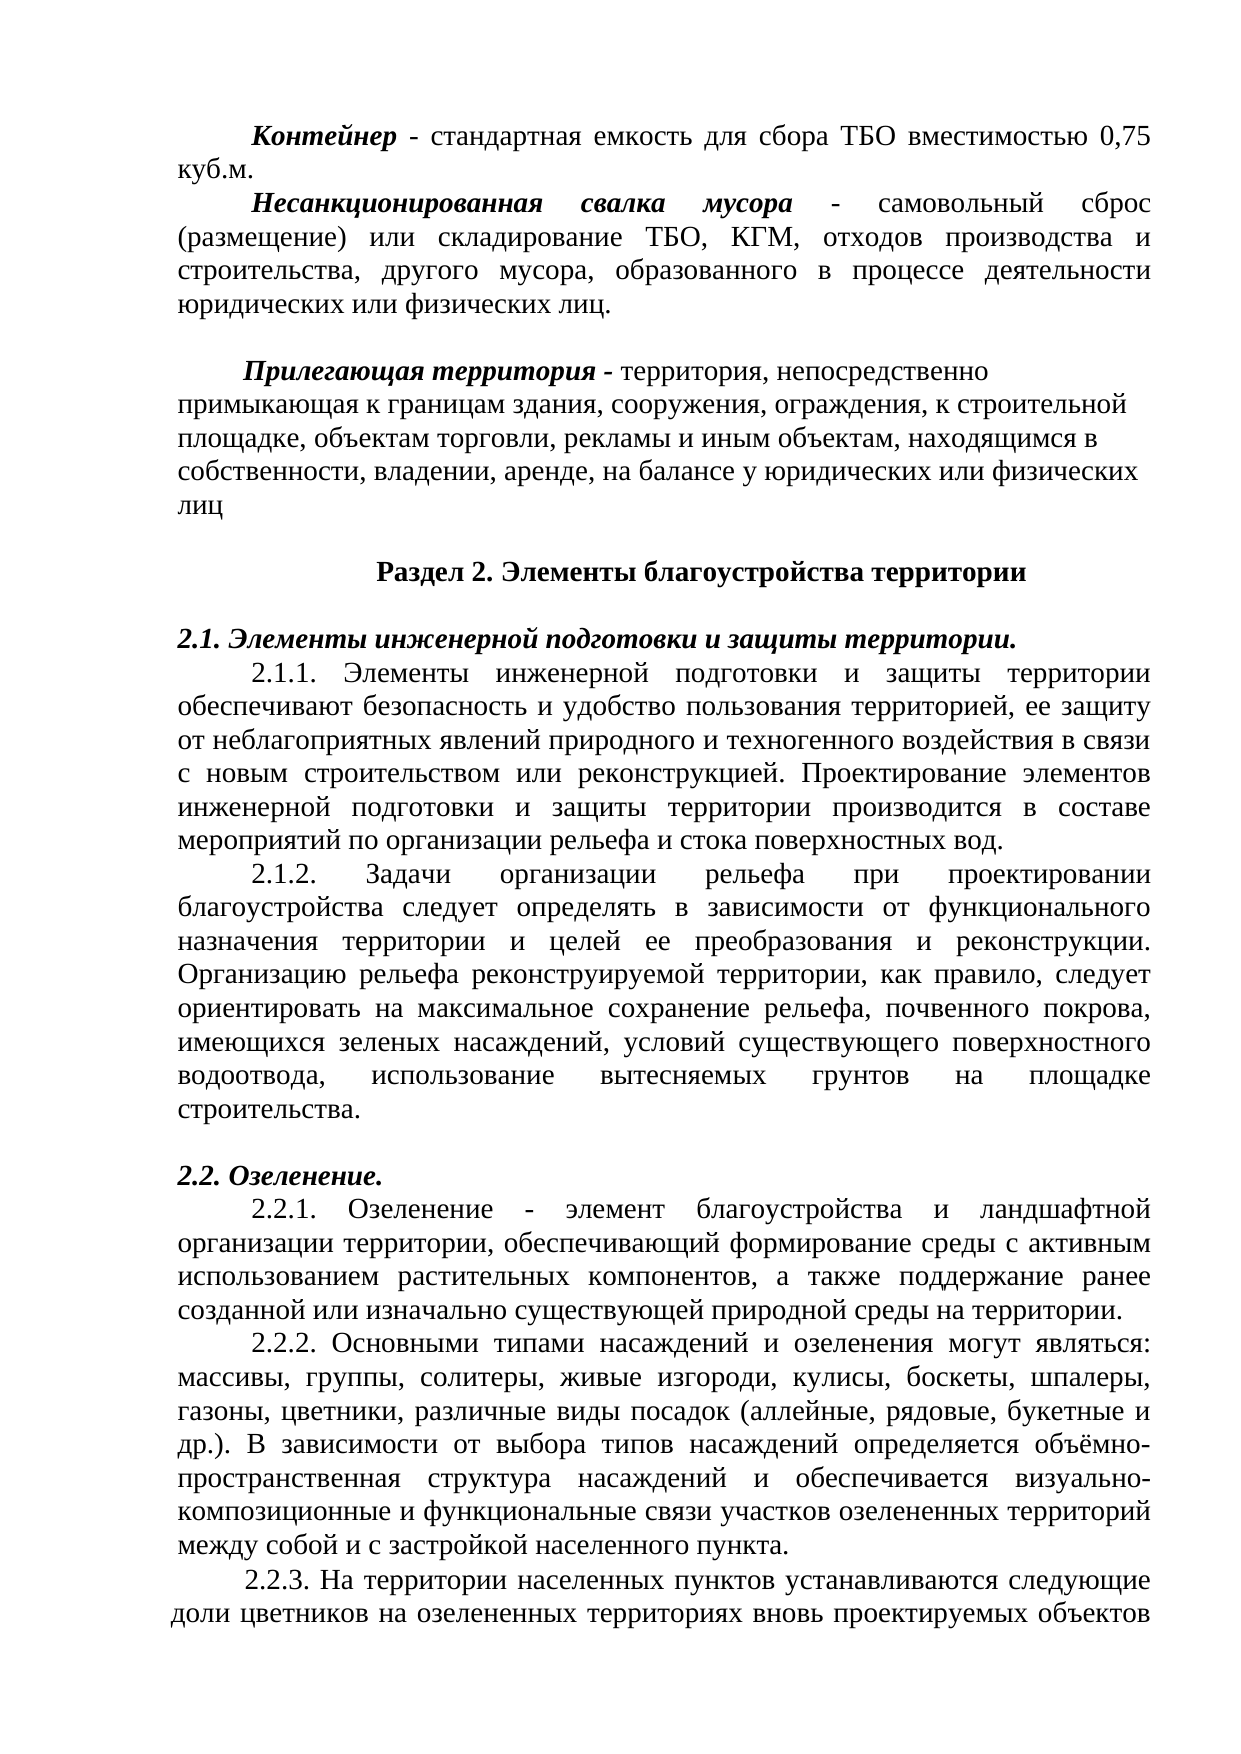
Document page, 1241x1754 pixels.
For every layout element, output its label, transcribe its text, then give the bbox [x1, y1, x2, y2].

text 2.2.2. Основными типами насаждений и озеленения могут являться: массивы, группы, солитеры, живые изгороди, кулисы, боскеты, шпалеры, газоны, цветники, различные виды посадок (аллейные, рядовые, букетные и др.). В зависимости от выбора типов насаждений определяется объёмно-пространственная структура насаждений и обеспечивается визуально-композиционные и функциональные связи участков озелененных территорий между собой и с застройкой населенного пункта. [177, 1326, 1152, 1560]
text Прилегающая территория - территория, непосредственно примыкающая к границам здания, сооружения, ограждения, к строительной площадке, объектам торговли, рекламы и иным объектам, находящимся в собственности, владении, аренде, на балансе у юридических или физических лиц [177, 353, 1152, 521]
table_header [169, 1560, 1153, 1631]
text 2.1. Элементы инженерной подготовки и защиты территории. [177, 621, 1152, 655]
text Контейнер - стандартная емкость для сбора ТБО вместимостью 0,75 куб.м. [177, 118, 1152, 185]
text Несанкционированная свалка мусора - самовольный сброс (размещение) или складирование ТБО, КГМ, отходов производства и строительства, другого мусора, образованного в процессе деятельности юридических или физических лиц. [177, 185, 1152, 319]
text Раздел 2. Элементы благоустройства территории [177, 554, 1152, 588]
text 2.2.1. Озеленение - элемент благоустройства и ландшафтной организации территории, обеспечивающий формирование среды с активным использованием растительных компонентов, а также поддержание ранее созданной или изначально существующей природной среды на территории. [177, 1191, 1152, 1326]
text 2.1.2. Задачи организации рельефа при проектировании благоустройства следует определять в зависимости от функционального назначения территории и целей ее преобразования и реконструкции. Организацию рельефа реконструируемой территории, как правило, следует ориентировать на максимальное сохранение рельефа, почвенного покрова, имеющихся зеленых насаждений, условий существующего поверхностного водоотвода, использование вытесняемых грунтов на площадке строительства. [177, 856, 1152, 1124]
text 2.2. Озеленение. [177, 1158, 1152, 1191]
text 2.1.1. Элементы инженерной подготовки и защиты территории обеспечивают безопасность и удобство пользования территорией, ее защиту от неблагоприятных явлений природного и техногенного воздействия в связи с новым строительством или реконструкцией. Проектирование элементов инженерной подготовки и защиты территории производится в составе мероприятий по организации рельефа и стока поверхностных вод. [177, 655, 1152, 856]
